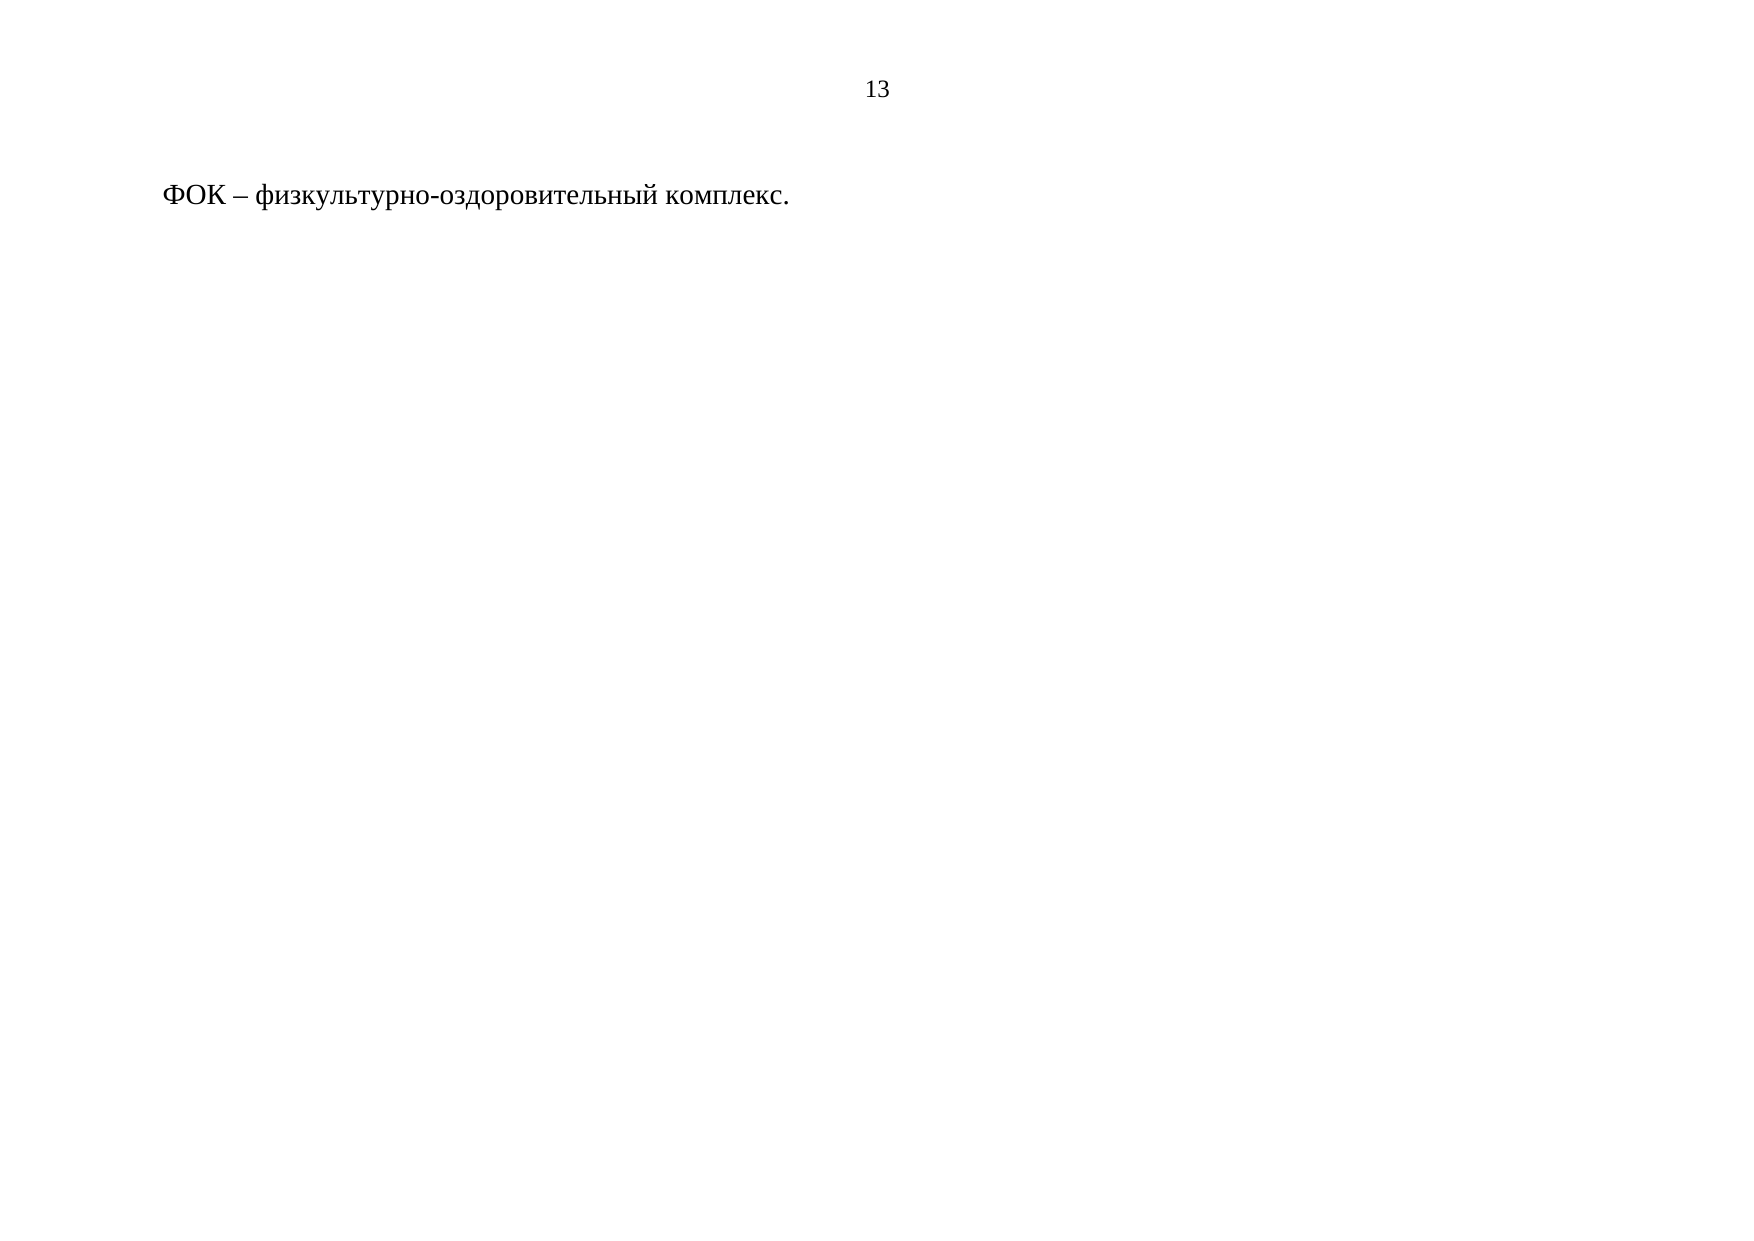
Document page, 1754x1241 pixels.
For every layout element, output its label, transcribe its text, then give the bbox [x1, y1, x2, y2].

text ФОК – физкультурно-оздоровительный комплекс. [162, 177, 1636, 211]
